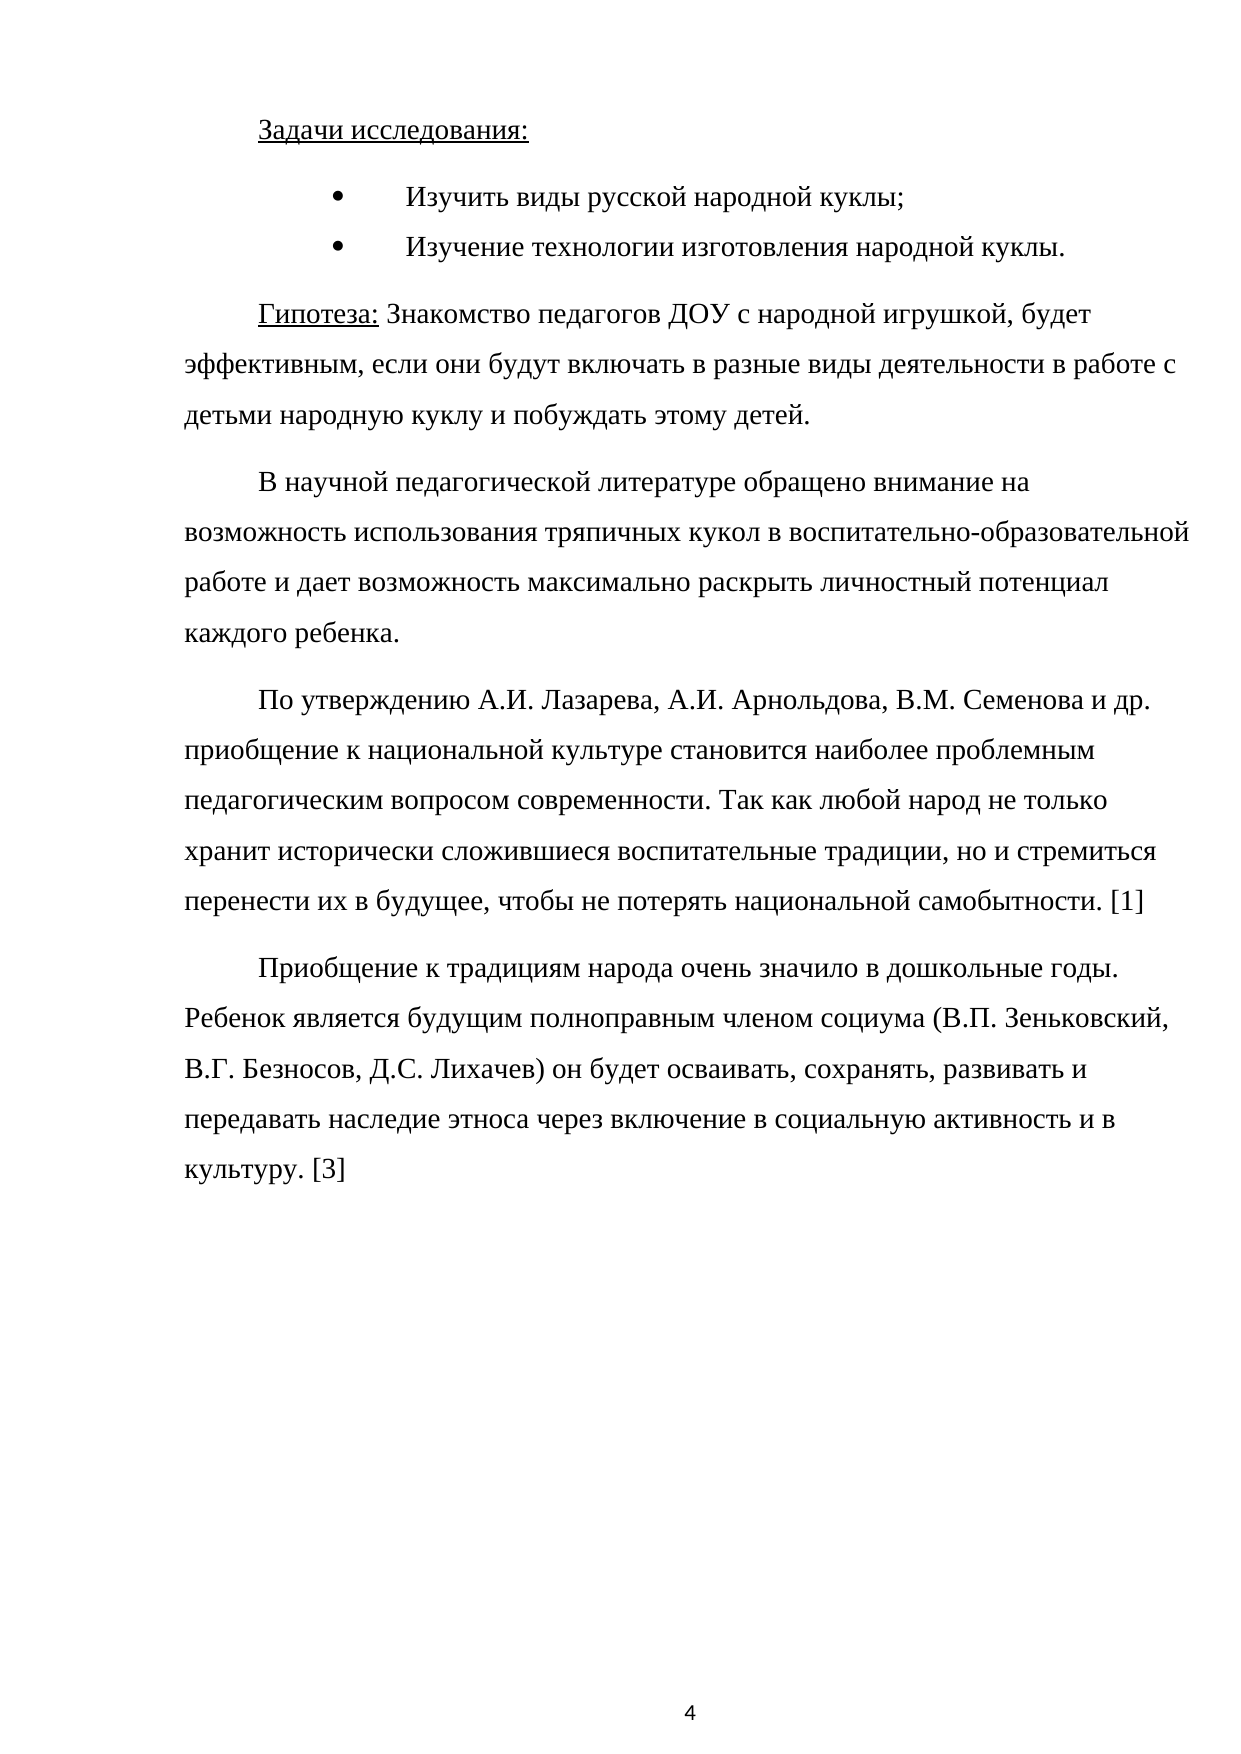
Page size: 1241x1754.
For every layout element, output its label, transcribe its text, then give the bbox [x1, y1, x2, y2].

text По утверждению А.И. Лазарева, А.И. Арнольдова, В.М. Семенова и др. приобщение к национальной культуре становится наиболее проблемным педагогическим вопросом современности. Так как любой народ не только хранит исторически сложившиеся воспитательные традиции, но и стремиться перенести их в будущее, чтобы не потерять национальной самобытности. [1] [184, 682, 1196, 917]
list Изучить виды русской народной куклы; [259, 179, 1196, 212]
list Изучение технологии изготовления народной куклы. [259, 229, 1196, 263]
text Приобщение к традициям народа очень значило в дошкольные годы. Ребенок является будущим полноправным членом социума (В.П. Зеньковский, В.Г. Безносов, Д.С. Лихачев) он будет осваивать, сохранять, развивать и передавать наследие этноса через включение в социальную активность и в культуру. [3] [184, 950, 1196, 1185]
text Гипотеза: Знакомство педагогов ДОУ с народной игрушкой, будет эффективным, если они будут включать в разные виды деятельности в работе с детьми народную куклу и побуждать этому детей. [184, 296, 1196, 431]
text В научной педагогической литературе обращено внимание на возможность использования тряпичных кукол в воспитательно-образовательной работе и дает возможность максимально раскрыть личностный потенциал каждого ребенка. [184, 464, 1196, 648]
text Задачи исследования: [184, 112, 1196, 145]
